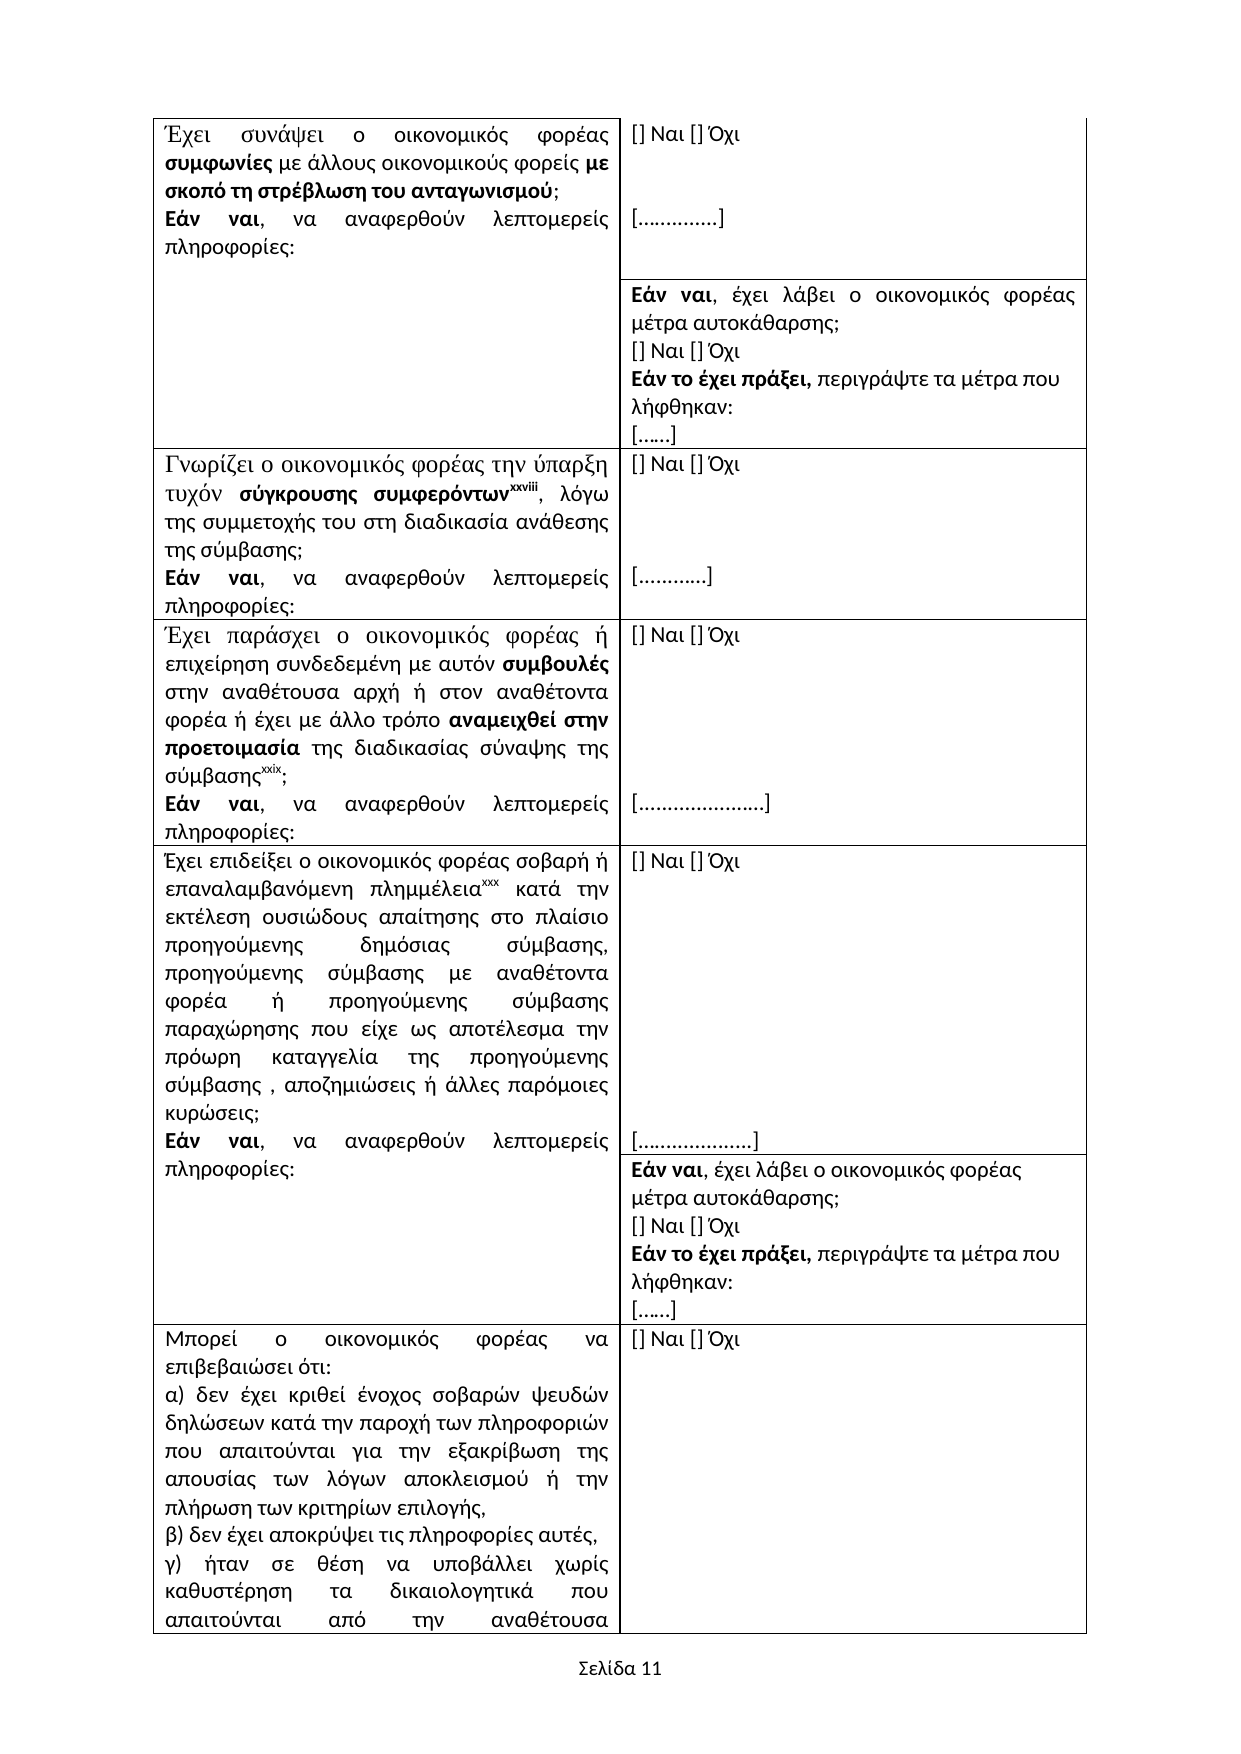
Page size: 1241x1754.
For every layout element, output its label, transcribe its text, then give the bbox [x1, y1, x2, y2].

table_cell Γνωρίζει ο οικονομικός φορέας την ύπαρξη τυχόν σύγκρουσης συμφερόντων, λόγω της συμμετοχής του στη διαδικασία ανάθεσης της σύμβασης; Εάν ναι, να αναφερθούν λεπτομερείς πληροφορίες: [154, 449, 619, 619]
table_cell Έχει επιδείξει ο οικονομικός φορέας σοβαρή ή επαναλαμβανόμενη πλημμέλεια κατά την εκτέλεση ουσιώδους απαίτησης στο πλαίσιο προηγούμενης δημόσιας σύμβασης, προηγούμενης σύμβασης με αναθέτοντα φορέα ή προηγούμενης σύμβασης παραχώρησης που είχε ως αποτέλεσμα την πρόωρη καταγγελία της προηγούμενης σύμβασης , αποζημιώσεις ή άλλες παρόμοιες κυρώσεις; Εάν ναι, να αναφερθούν λεπτομερείς πληροφορίες: [154, 846, 619, 1323]
table_cell [] Ναι [] Όχι […...........] [621, 118, 1086, 279]
table_cell Εάν ναι, έχει λάβει ο οικονομικός φορέας μέτρα αυτοκάθαρσης; [] Ναι [] Όχι Εάν το έχει πράξει, περιγράψτε τα μέτρα που λήφθηκαν: [……] [621, 1155, 1086, 1323]
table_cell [154, 1325, 619, 1633]
table_cell Έχει συνάψει ο οικονομικός φορέας συμφωνίες με άλλους οικονομικούς φορείς με σκοπό τη στρέβλωση του ανταγωνισμού; Εάν ναι, να αναφερθούν λεπτομερείς πληροφορίες: [154, 119, 619, 448]
table_cell Εάν ναι, έχει λάβει ο οικονομικός φορέας μέτρα αυτοκάθαρσης; [] Ναι [] Όχι Εάν το έχει πράξει, περιγράψτε τα μέτρα που λήφθηκαν: [……] [621, 280, 1086, 448]
table_cell [] Ναι [] Όχι [.........…] [621, 449, 1086, 619]
table_cell [] Ναι [] Όχι [….................] [621, 846, 1086, 1154]
table_cell [] Ναι [] Όχι [...................…] [621, 620, 1086, 845]
table_cell Έχει παράσχει ο οικονομικός φορέας ή επιχείρηση συνδεδεμένη με αυτόν συμβουλές στην αναθέτουσα αρχή ή στον αναθέτοντα φορέα ή έχει με άλλο τρόπο αναμειχθεί στην προετοιμασία της διαδικασίας σύναψης της σύμβασης; Εάν ναι, να αναφερθούν λεπτομερείς πληροφορίες: [154, 620, 619, 845]
table_cell [] Ναι [] Όχι [621, 1325, 1086, 1633]
